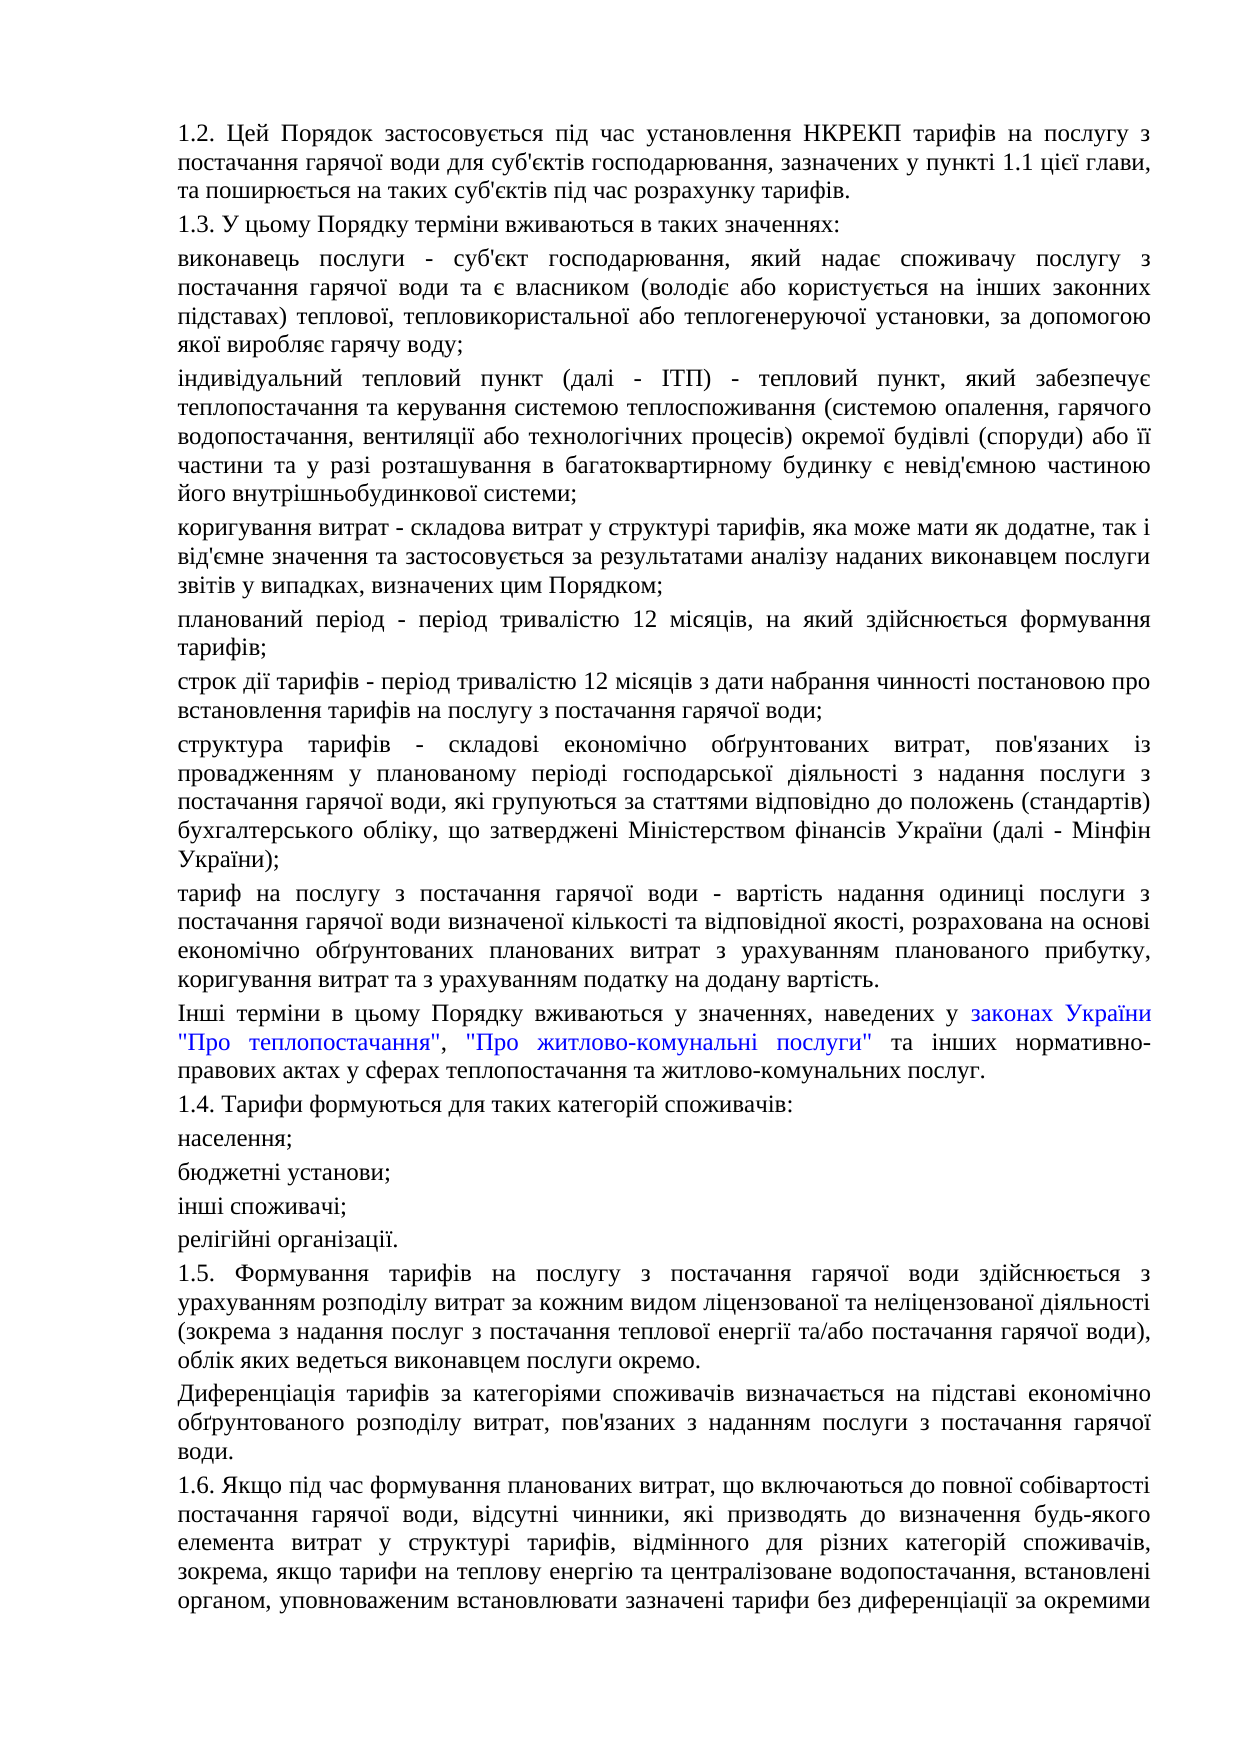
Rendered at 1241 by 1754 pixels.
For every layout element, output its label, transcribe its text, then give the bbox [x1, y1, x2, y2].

text планований період - період тривалістю 12 місяців, на який здійснюється формування тарифів; [177, 604, 1152, 661]
text структура тарифів - складові економічно обґрунтованих витрат, пов'язаних із провадженням у планованому періоді господарської діяльності з надання послуги з постачання гарячої води, які групуються за статтями відповідно до положень (стандартів) бухгалтерського обліку, що затверджені Міністерством фінансів України (далі - Мінфін України); [177, 729, 1152, 873]
text 1.5. Формування тарифів на послугу з постачання гарячої води здійснюється з урахуванням розподілу витрат за кожним видом ліцензованої та неліцензованої діяльності (зокрема з надання послуг з постачання теплової енергії та/або постачання гарячої води), облік яких ведеться виконавцем послуги окремо. [177, 1258, 1152, 1373]
text релігійні організації. [177, 1224, 1152, 1253]
text тариф на послугу з постачання гарячої води - вартість надання одиниці послуги з постачання гарячої води визначеної кількості та відповідної якості, розрахована на основі економічно обґрунтованих планованих витрат з урахуванням планованого прибутку, коригування витрат та з урахуванням податку на додану вартість. [177, 878, 1152, 993]
text 1.4. Тарифи формуються для таких категорій споживачів: [177, 1089, 1152, 1118]
text населення; [177, 1123, 1152, 1152]
text 1.3. У цьому Порядку терміни вживаються в таких значеннях: [177, 209, 1152, 238]
text виконавець послуги - суб'єкт господарювання, який надає споживачу послугу з постачання гарячої води та є власником (володіє або користується на інших законних підставах) теплової, тепловикористальної або теплогенеруючої установки, за допомогою якої виробляє гарячу воду; [177, 243, 1152, 358]
text коригування витрат - складова витрат у структурі тарифів, яка може мати як додатне, так і від'ємне значення та застосовується за результатами аналізу наданих виконавцем послуги звітів у випадках, визначених цим Порядком; [177, 512, 1152, 598]
text строк дії тарифів - період тривалістю 12 місяців з дати набрання чинності постановою про встановлення тарифів на послугу з постачання гарячої води; [177, 666, 1152, 724]
text індивідуальний тепловий пункт (далі - ІТП) - тепловий пункт, який забезпечує теплопостачання та керування системою теплоспоживання (системою опалення, гарячого водопостачання, вентиляції або технологічних процесів) окремої будівлі (споруди) або її частини та у разі розташування в багатоквартирному будинку є невід'ємною частиною його внутрішньобудинкової системи; [177, 363, 1152, 507]
text Інші терміни в цьому Порядку вживаються у значеннях, наведених у законах України "Про теплопостачання", "Про житлово-комунальні послуги" та інших нормативно-правових актах у сферах теплопостачання та житлово-комунальних послуг. [177, 998, 1152, 1084]
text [177, 1470, 1152, 1614]
text бюджетні установи; [177, 1157, 1152, 1186]
text Диференціація тарифів за категоріями споживачів визначається на підставі економічно обґрунтованого розподілу витрат, пов'язаних з наданням послуги з постачання гарячої води. [177, 1378, 1152, 1465]
text інші споживачі; [177, 1191, 1152, 1219]
text 1.2. Цей Порядок застосовується під час установлення НКРЕКП тарифів на послугу з постачання гарячої води для суб'єктів господарювання, зазначених у пункті 1.1 цієї глави, та поширюється на таких суб'єктів під час розрахунку тарифів. [177, 118, 1152, 204]
